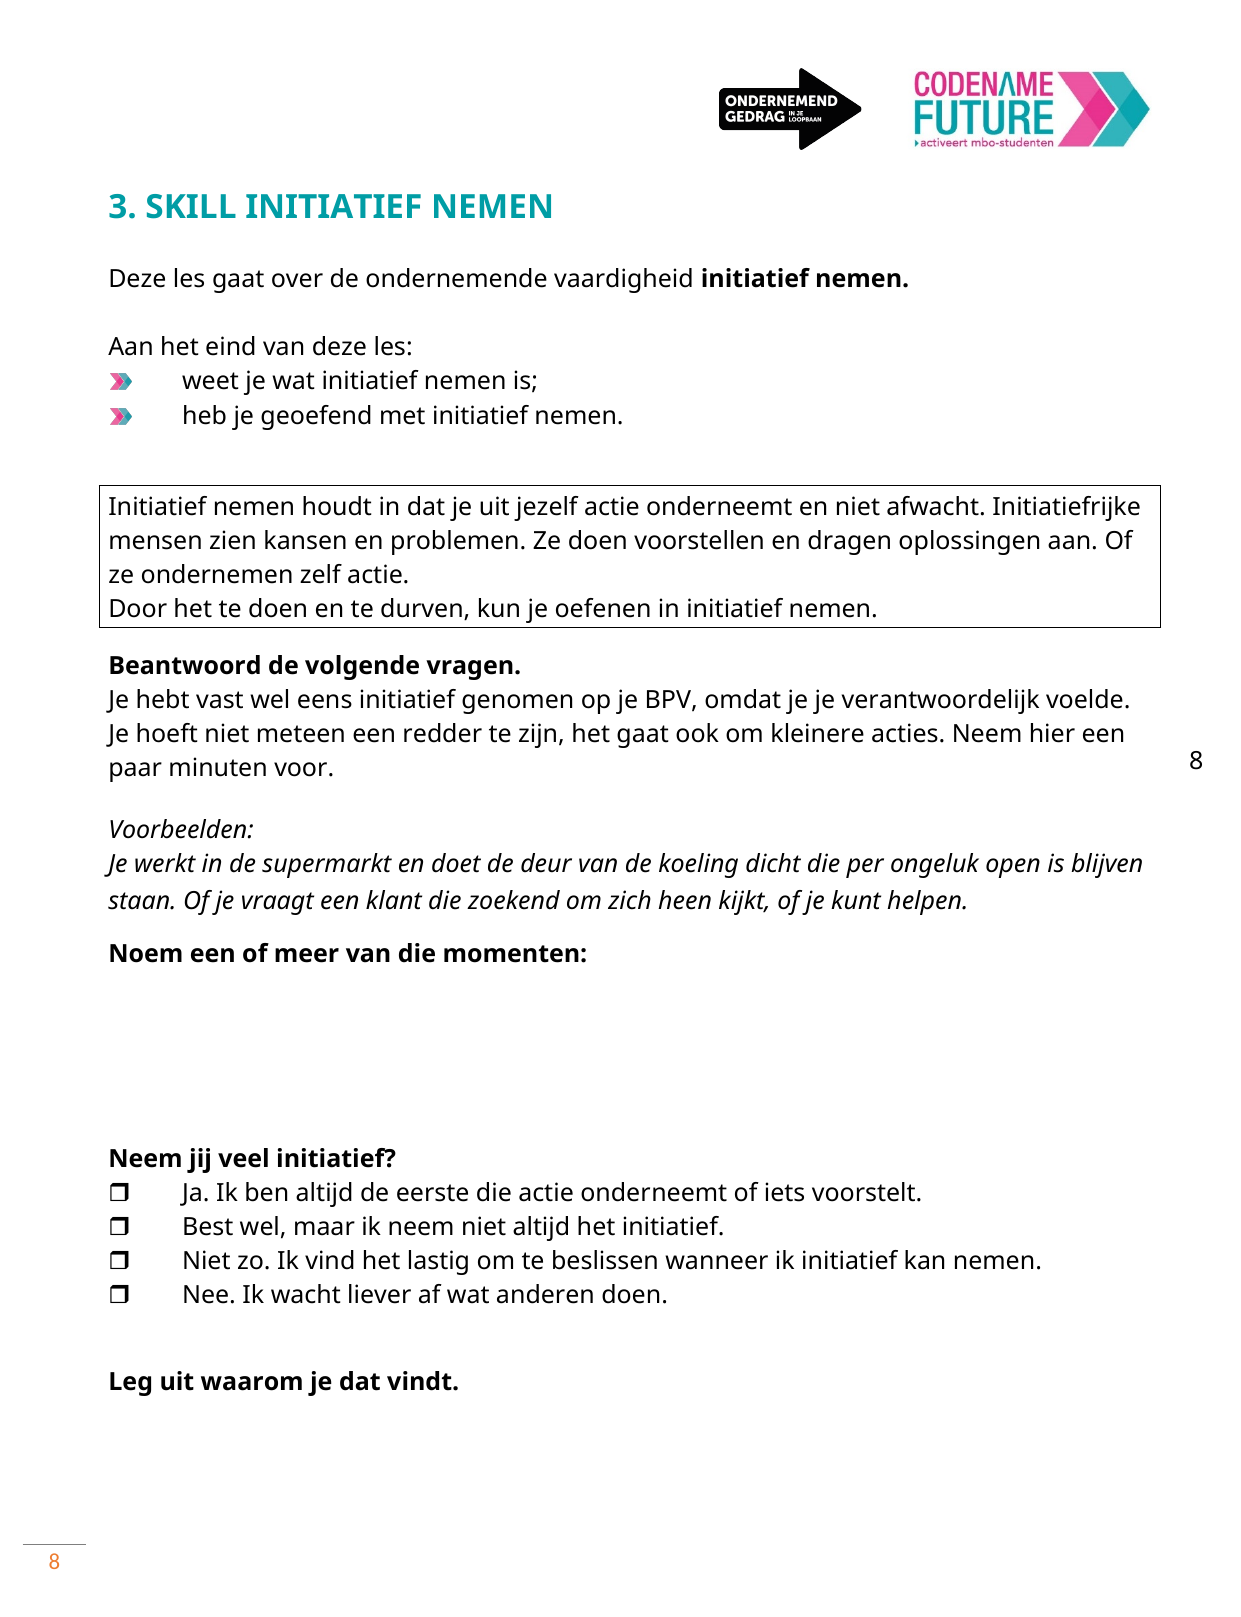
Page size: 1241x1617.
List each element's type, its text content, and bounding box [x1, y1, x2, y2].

text Je werkt in de supermarkt en doet de deur van de koeling dicht die per ongeluk open is blijven staan. Of je vraagt een klant die zoekend om zich heen kijkt, of je kunt helpen. [108, 846, 1152, 916]
list heb je geoefend met initiatief nemen. [108, 398, 1152, 432]
text Initiatief nemen houdt in dat je uit jezelf actie onderneemt en niet afwacht. Initiatiefrijke mensen zien kansen en problemen. Ze doen voorstellen en dragen oplossingen aan. Of ze ondernemen zelf actie. [100, 486, 1160, 588]
text Deze les gaat over de ondernemende vaardigheid initiatief nemen. [108, 261, 1152, 295]
picture [719, 68, 862, 150]
text Leg uit waarom je dat vindt. [108, 1364, 1152, 1398]
text 3. SKILL INITIATIEF NEMEN [108, 183, 1152, 258]
text Beantwoord de volgende vragen. [108, 647, 1152, 681]
text Aan het eind van deze les: [108, 329, 1152, 363]
list weet je wat initiatief nemen is; [108, 363, 1152, 397]
picture [109, 373, 132, 390]
list Niet zo. Ik vind het lastig om te beslissen wanneer ik initiatief kan nemen. [108, 1242, 1152, 1276]
text Noem een of meer van die momenten: [108, 936, 1152, 970]
picture [886, 68, 1152, 150]
text Door het te doen en te durven, kun je oefenen in initiatief nemen. [100, 588, 1160, 627]
text Je hebt vast wel eens initiatief genomen op je BPV, omdat je je verantwoordelijk voelde. Je hoeft niet meteen een redder te zijn, het gaat ook om kleinere acties. Neem hier een paar minuten voor. [108, 681, 1152, 783]
list Nee. Ik wacht liever af wat anderen doen. [108, 1276, 1152, 1311]
list Best wel, maar ik neem niet altijd het initiatief. [108, 1208, 1152, 1242]
text Neem jij veel initiatief? [108, 1140, 1152, 1174]
picture [109, 408, 132, 425]
text Voorbeelden: [108, 812, 1152, 846]
list Ja. Ik ben altijd de eerste die actie onderneemt of iets voorstelt. [108, 1174, 1152, 1208]
